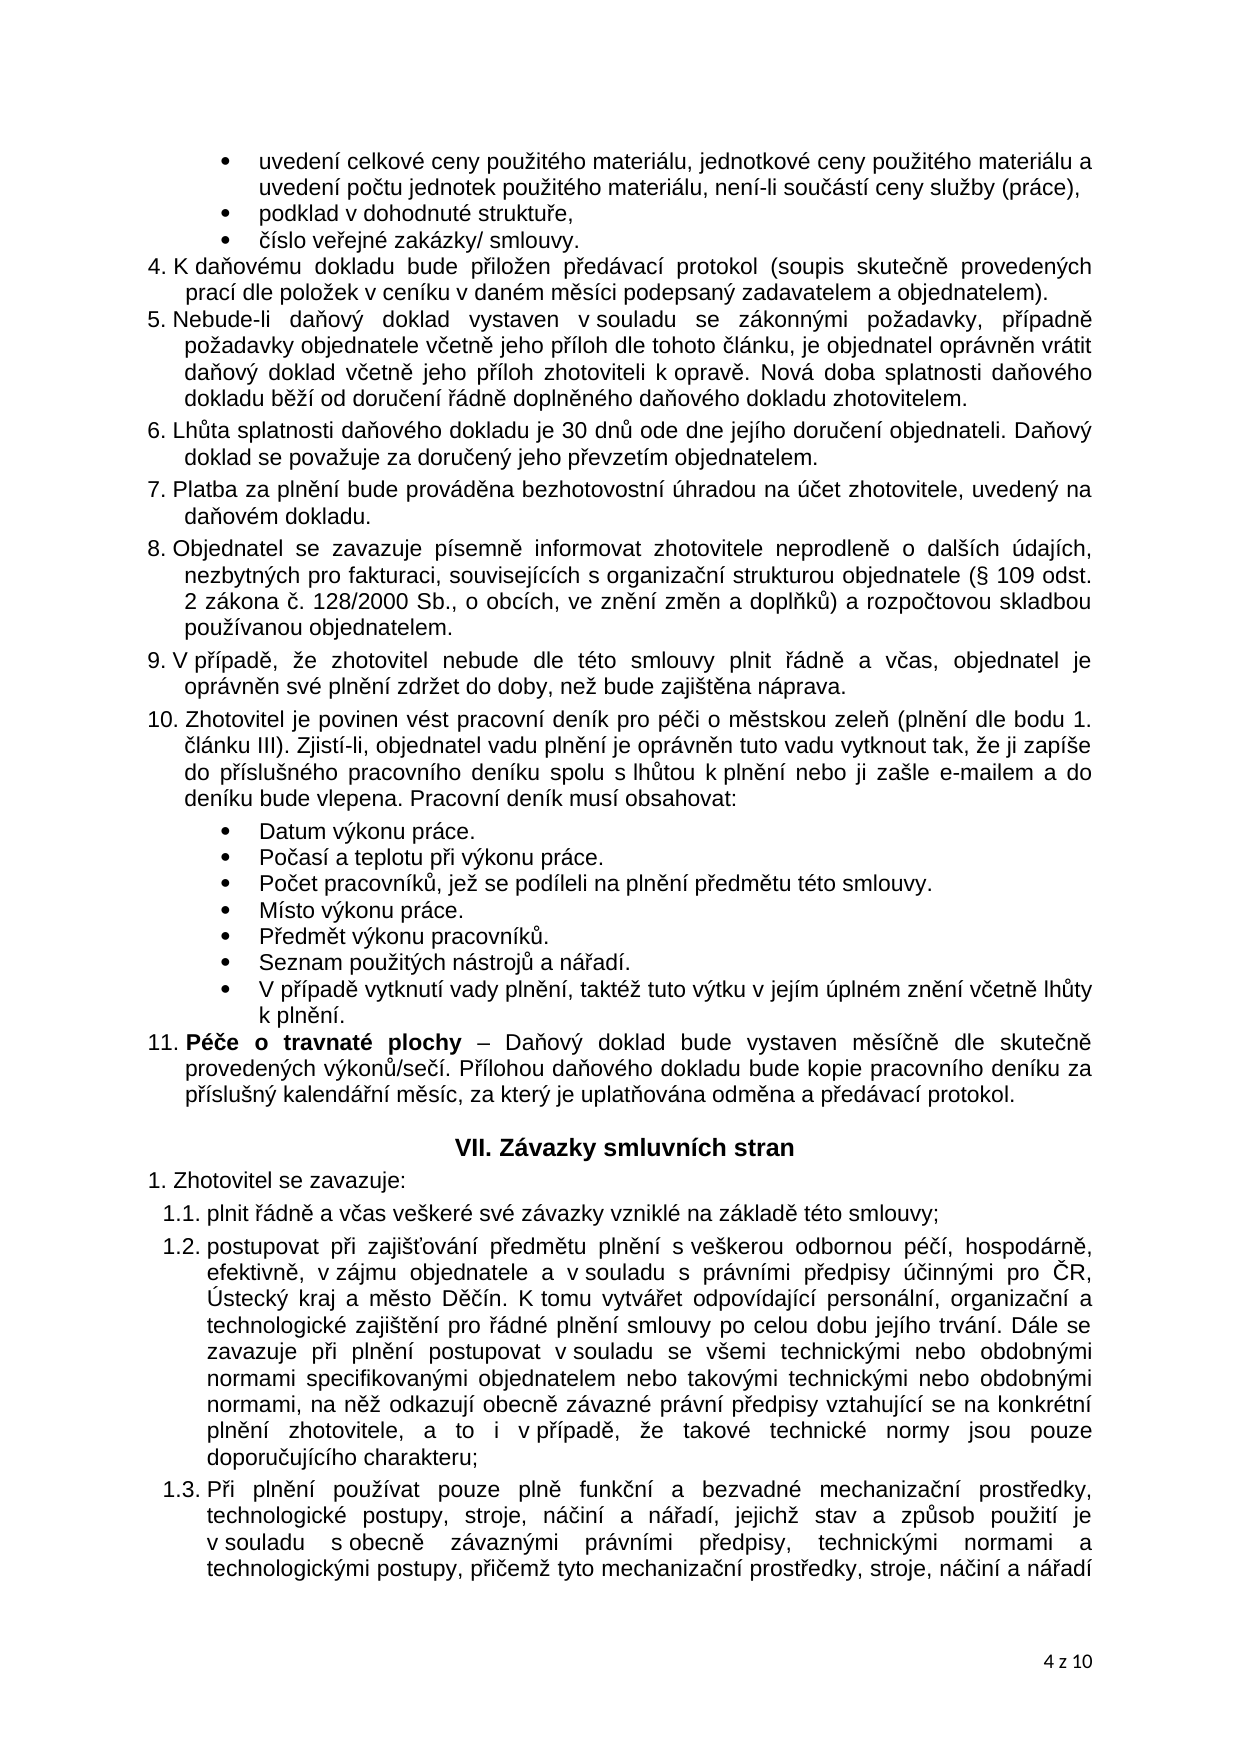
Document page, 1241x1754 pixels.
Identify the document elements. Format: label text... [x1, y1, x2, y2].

list Objednatel se zavazuje písemně informovat zhotovitele neprodleně o dalších údajích, nezbytných pro fakturaci, souvisejících s organizační strukturou objednatele (§ 109 odst. 2 zákona č. 128/2000 Sb., o obcích, ve znění změn a doplňků) a rozpočtovou skladbou používanou objednatelem. [147, 535, 1093, 641]
list Platba za plnění bude prováděna bezhotovostní úhradou na účet zhotovitele, uvedený na daňovém dokladu. [147, 476, 1093, 529]
list K daňovému dokladu bude přiložen předávací protokol (soupis skutečně provedených prací dle položek v ceníku v daném měsíci podepsaný zadavatelem a objednatelem). [148, 253, 1093, 306]
list postupovat při zajišťování předmětu plnění s veškerou odbornou péčí, hospodárně, efektivně, v zájmu objednatele a v souladu s právními předpisy účinnými pro ČR, Ústecký kraj a město Děčín. K tomu vytvářet odpovídající personální, organizační a technologické zajištění pro řádné plnění smlouvy po celou dobu jejího trvání. Dále se zavazuje při plnění postupovat v souladu se všemi technickými nebo obdobnými normami specifikovanými objednatelem nebo takovými technickými nebo obdobnými normami, na něž odkazují obecně závazné právní předpisy vztahující se na konkrétní plnění zhotovitele, a to i v případě, že takové technické normy jsou pouze doporučujícího charakteru; [162, 1233, 1093, 1470]
subtitle Závazky smluvních stran [157, 1132, 1093, 1161]
list plnit řádně a včas veškeré své závazky vzniklé na základě této smlouvy; [162, 1200, 1093, 1226]
list uvedení celkové ceny použitého materiálu, jednotkové ceny použitého materiálu a uvedení počtu jednotek použitého materiálu, není-li součástí ceny služby (práce), [221, 148, 1093, 200]
list Počasí a teplotu při výkonu práce. [221, 844, 1093, 870]
list Místo výkonu práce. [221, 897, 1093, 923]
list Předmět výkonu pracovníků. [221, 923, 1093, 949]
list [162, 1476, 1093, 1582]
list číslo veřejné zakázky/ smlouvy. [221, 227, 1093, 253]
list Zhotovitel se zavazuje: [148, 1167, 1093, 1194]
list Nebude-li daňový doklad vystaven v souladu se zákonnými požadavky, případně požadavky objednatele včetně jeho příloh dle tohoto článku, je objednatel oprávněn vrátit daňový doklad včetně jeho příloh zhotoviteli k opravě. Nová doba splatnosti daňového dokladu běží od doručení řádně doplněného daňového dokladu zhotovitelem. [147, 306, 1093, 411]
list V případě, že zhotovitel nebude dle této smlouvy plnit řádně a včas, objednatel je oprávněn své plnění zdržet do doby, než bude zajištěna náprava. [147, 647, 1093, 700]
list Lhůta splatnosti daňového dokladu je 30 dnů ode dne jejího doručení objednateli. Daňový doklad se považuje za doručený jeho převzetím objednatelem. [147, 417, 1093, 470]
list Péče o travnaté plochy – Daňový doklad bude vystaven měsíčně dle skutečně provedených výkonů/sečí. Přílohou daňového dokladu bude kopie pracovního deníku za příslušný kalendářní měsíc, za který je uplatňována odměna a předávací protokol. [147, 1028, 1093, 1107]
list Zhotovitel je povinen vést pracovní deník pro péči o městskou zeleň (plnění dle bodu 1. článku III). Zjistí-li, objednatel vadu plnění je oprávněn tuto vadu vytknout tak, že ji zapíše do příslušného pracovního deníku spolu s lhůtou k plnění nebo ji zašle e-mailem a do deníku bude vlepena. Pracovní deník musí obsahovat: [147, 706, 1093, 811]
list V případě vytknutí vady plnění, taktéž tuto výtku v jejím úplném znění včetně lhůty k plnění. [221, 976, 1093, 1028]
list podklad v dohodnuté struktuře, [221, 200, 1093, 227]
list Datum výkonu práce. [221, 818, 1093, 844]
list Počet pracovníků, jež se podíleli na plnění předmětu této smlouvy. [221, 870, 1093, 897]
list Seznam použitých nástrojů a nářadí. [221, 949, 1093, 976]
